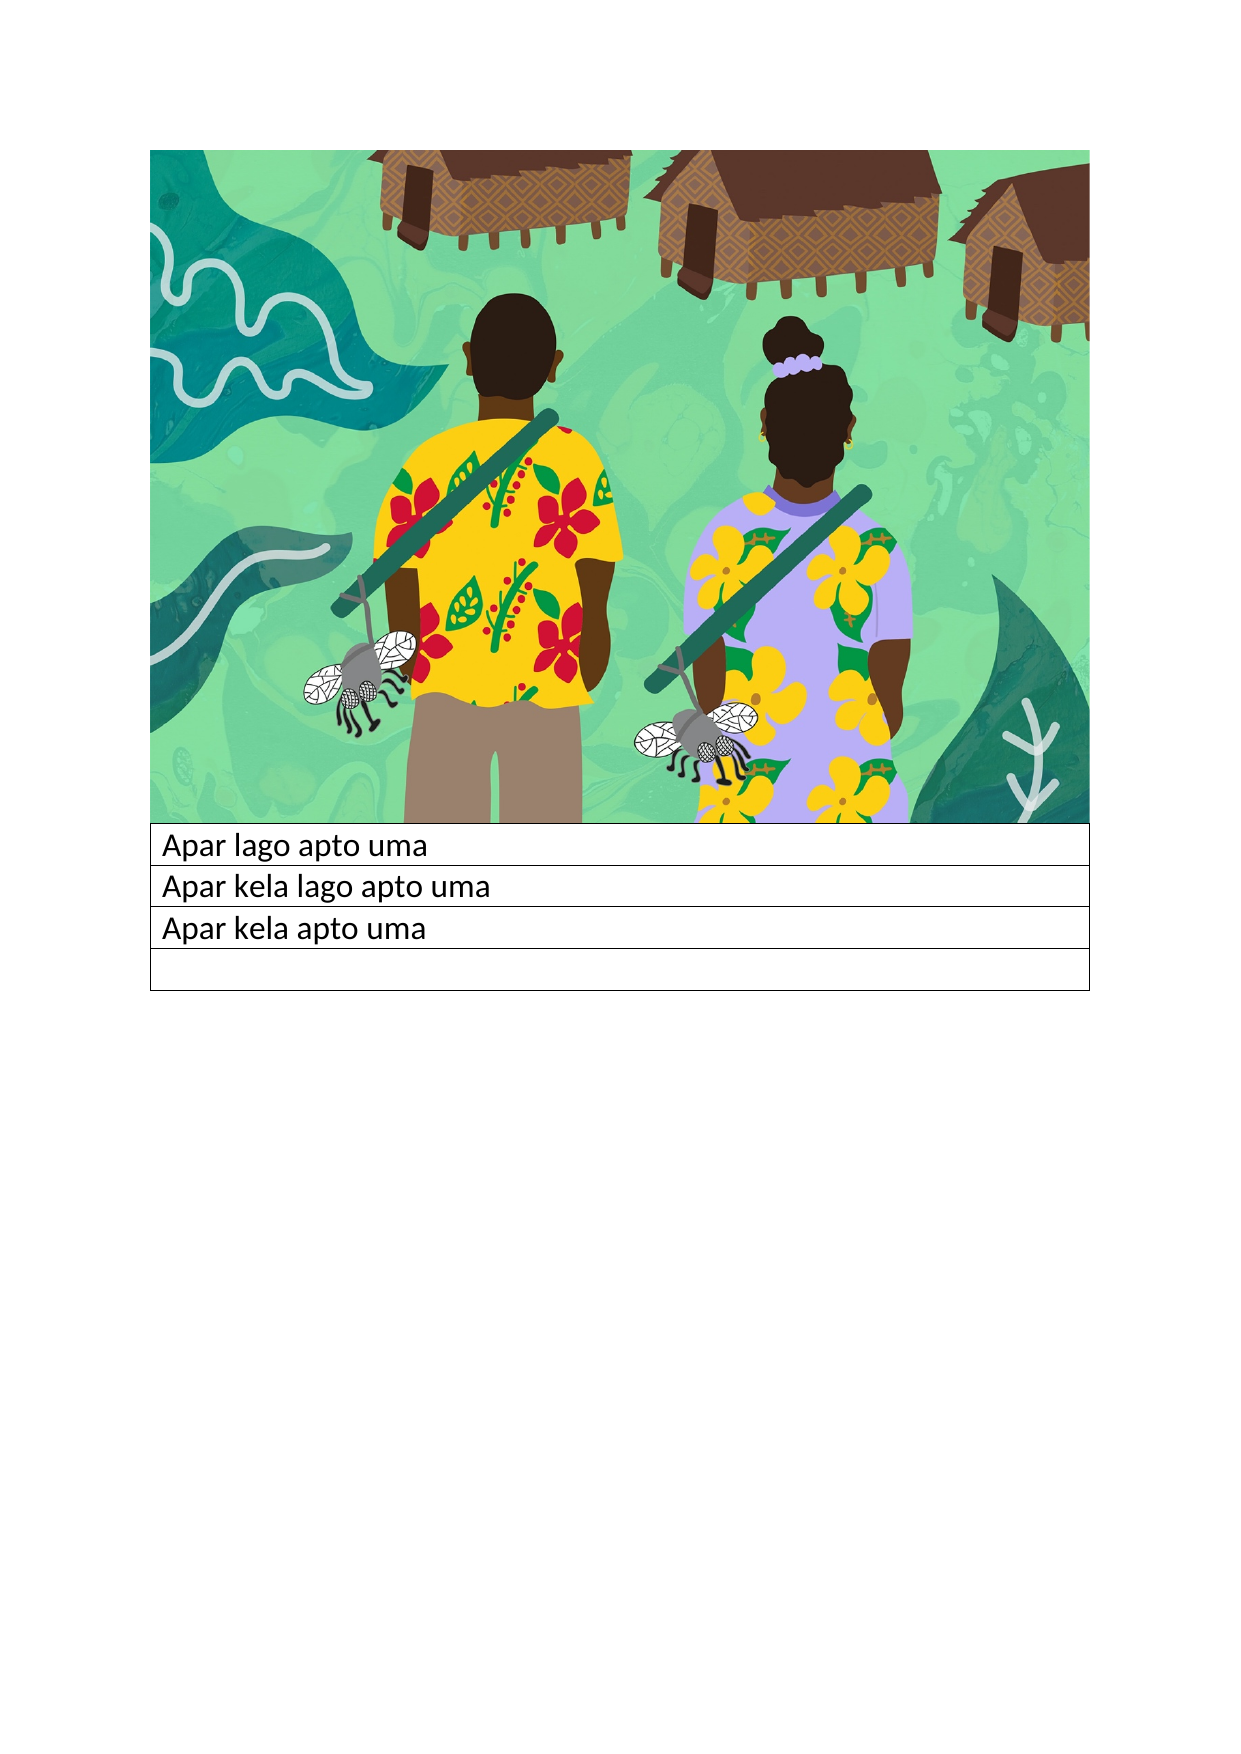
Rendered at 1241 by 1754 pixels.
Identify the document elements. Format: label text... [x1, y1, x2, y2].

table_header Apar lago apto uma [151, 824, 1089, 864]
table_cell [151, 949, 1089, 990]
picture [150, 150, 1090, 823]
table_cell Apar kela apto uma [151, 907, 1089, 948]
table_cell Apar kela lago apto uma [151, 866, 1089, 906]
